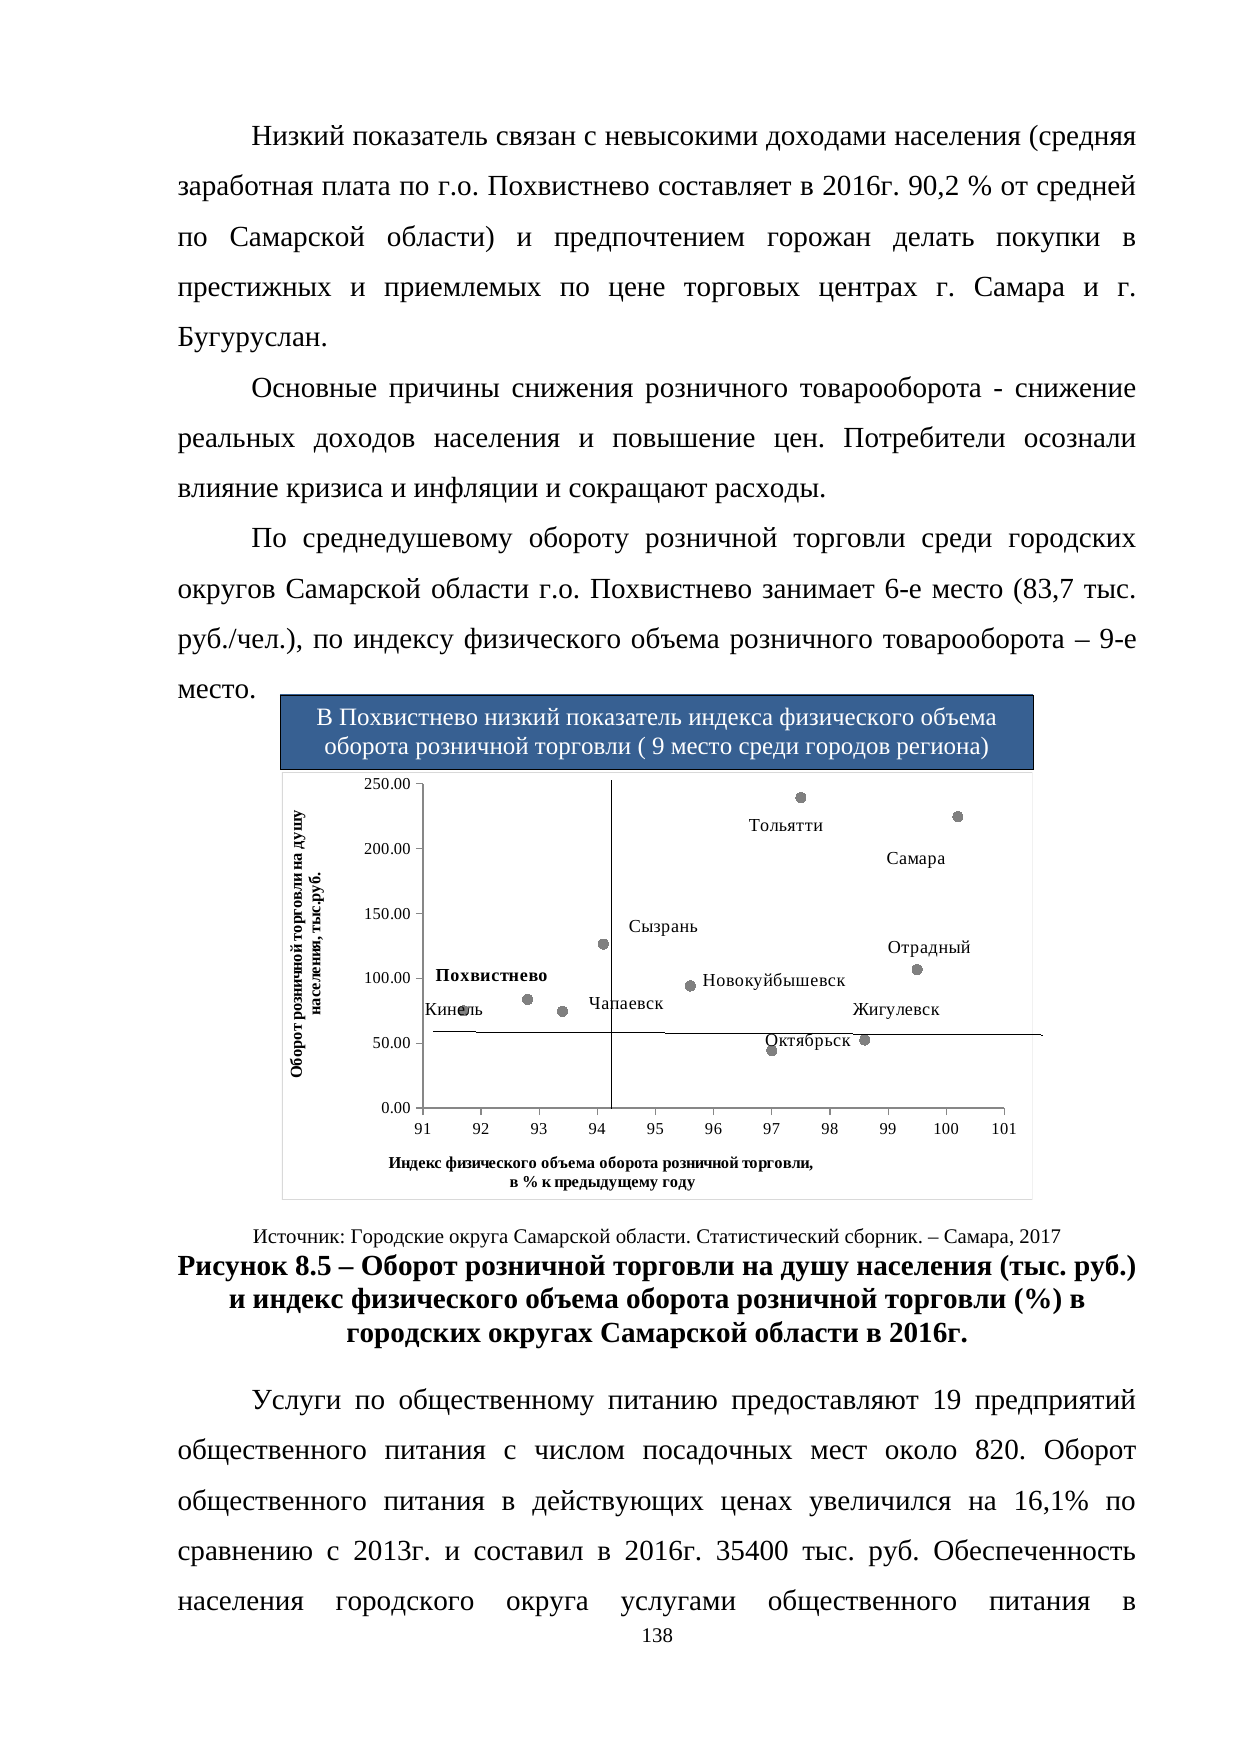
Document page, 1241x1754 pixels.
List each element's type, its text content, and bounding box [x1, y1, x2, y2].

list Основные причины снижения розничного товарооборота - снижение реальных доходов населения и повышение цен. Потребители осознали влияние кризиса и инфляции и сокращают расходы. [177, 370, 1137, 504]
list По среднедушевому обороту розничной торговли среди городских округов Самарской области г.о. Похвистнево занимает 6-е место (83,7 тыс. руб./чел.), по индексу физического объема розничного товарооборота – 9-е место. [177, 521, 1137, 705]
text Источник: Городские округа Самарской области. Статистический сборник. – Самара, 2017 [177, 1224, 1137, 1248]
text Рисунок 8.5 – Оборот розничной торговли на душу населения (тыс. руб.) и индекс физического объема оборота розничной торговли (%) в городских округах Самарской области в 2016г. [177, 1248, 1137, 1348]
list Низкий показатель связан с невысокими доходами населения (средняя заработная плата по г.о. Похвистнево составляет в 2016г. 90,2 % от средней по Самарской области) и предпочтением горожан делать покупки в престижных и приемлемых по цене торговых центрах г. Самара и г. Бугуруслан. [177, 118, 1137, 353]
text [177, 1382, 1137, 1617]
